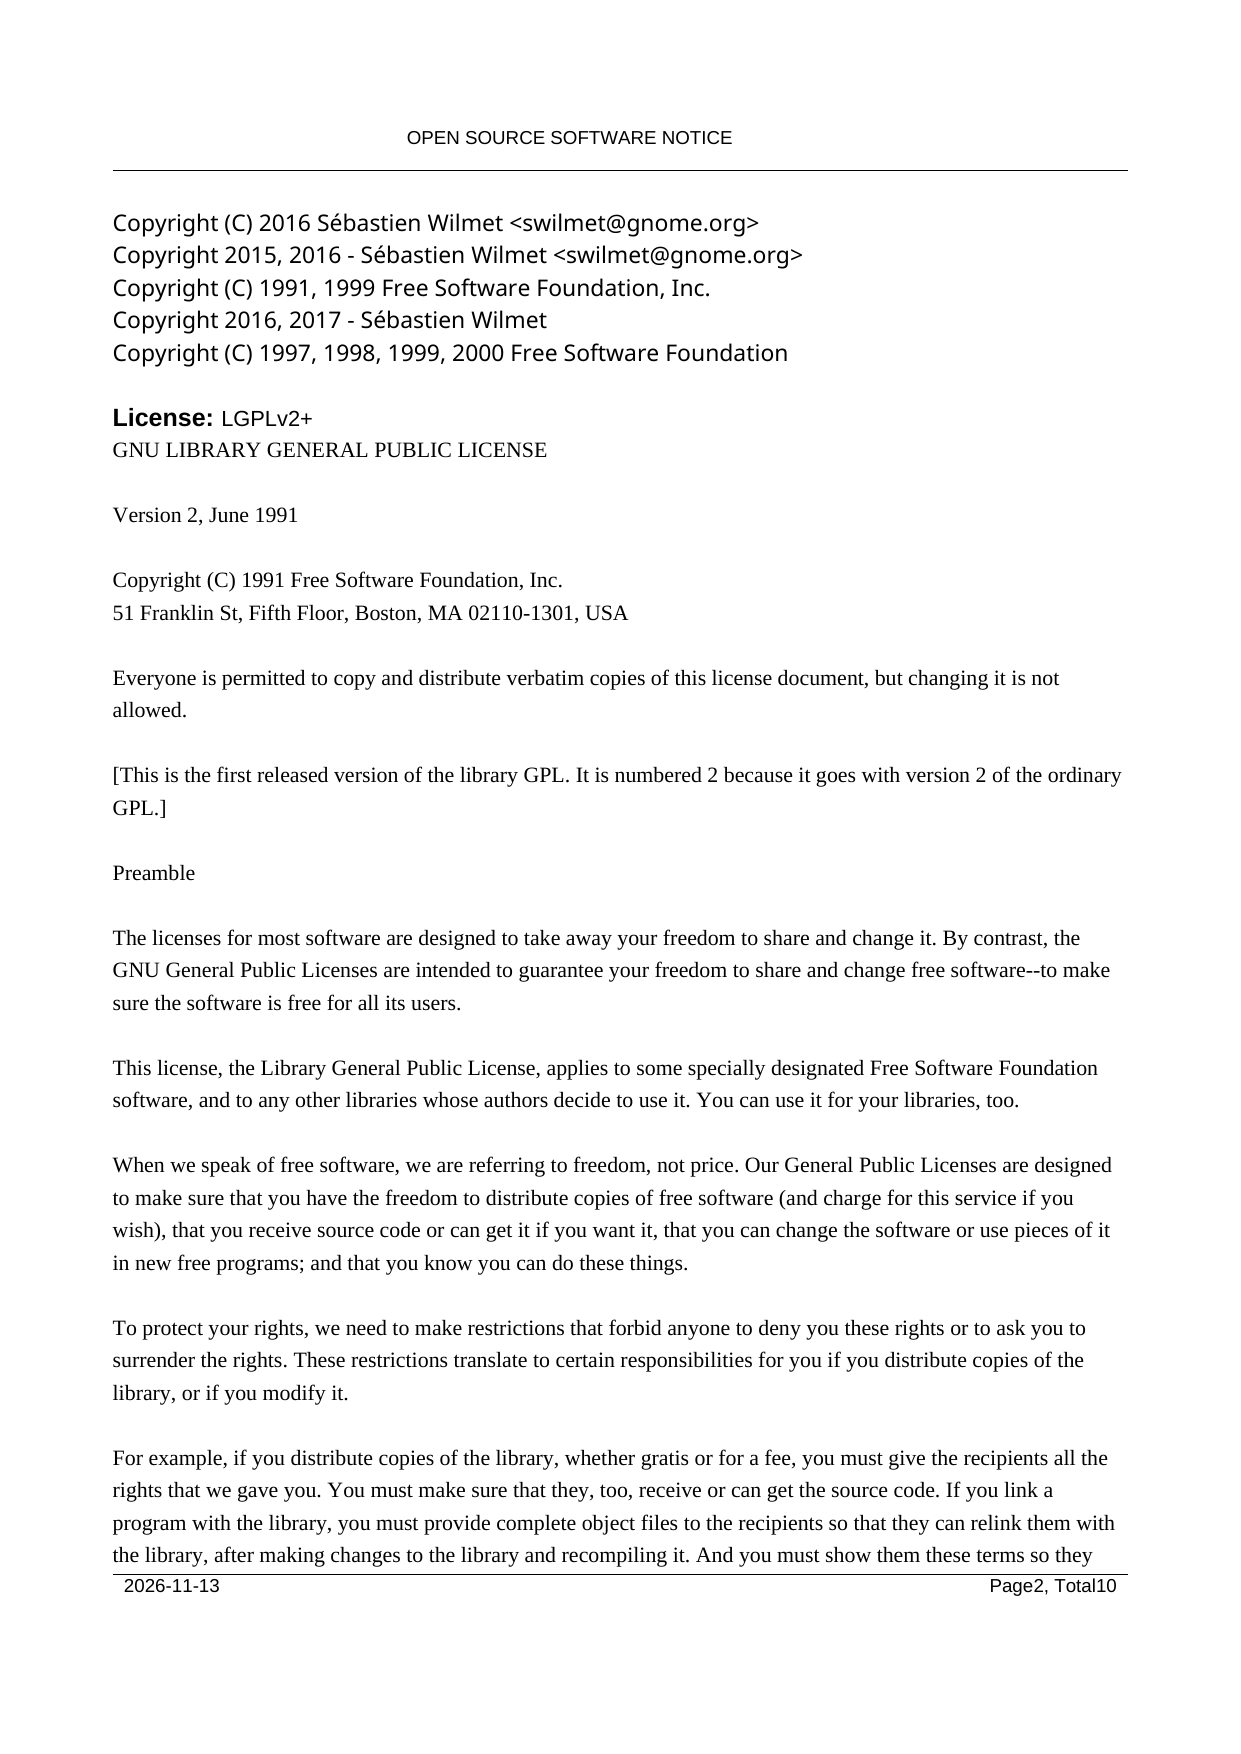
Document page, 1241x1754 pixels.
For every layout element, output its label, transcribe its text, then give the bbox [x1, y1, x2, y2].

text License: LGPLv2+ [112, 401, 1128, 434]
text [112, 206, 1128, 401]
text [112, 434, 1128, 1571]
